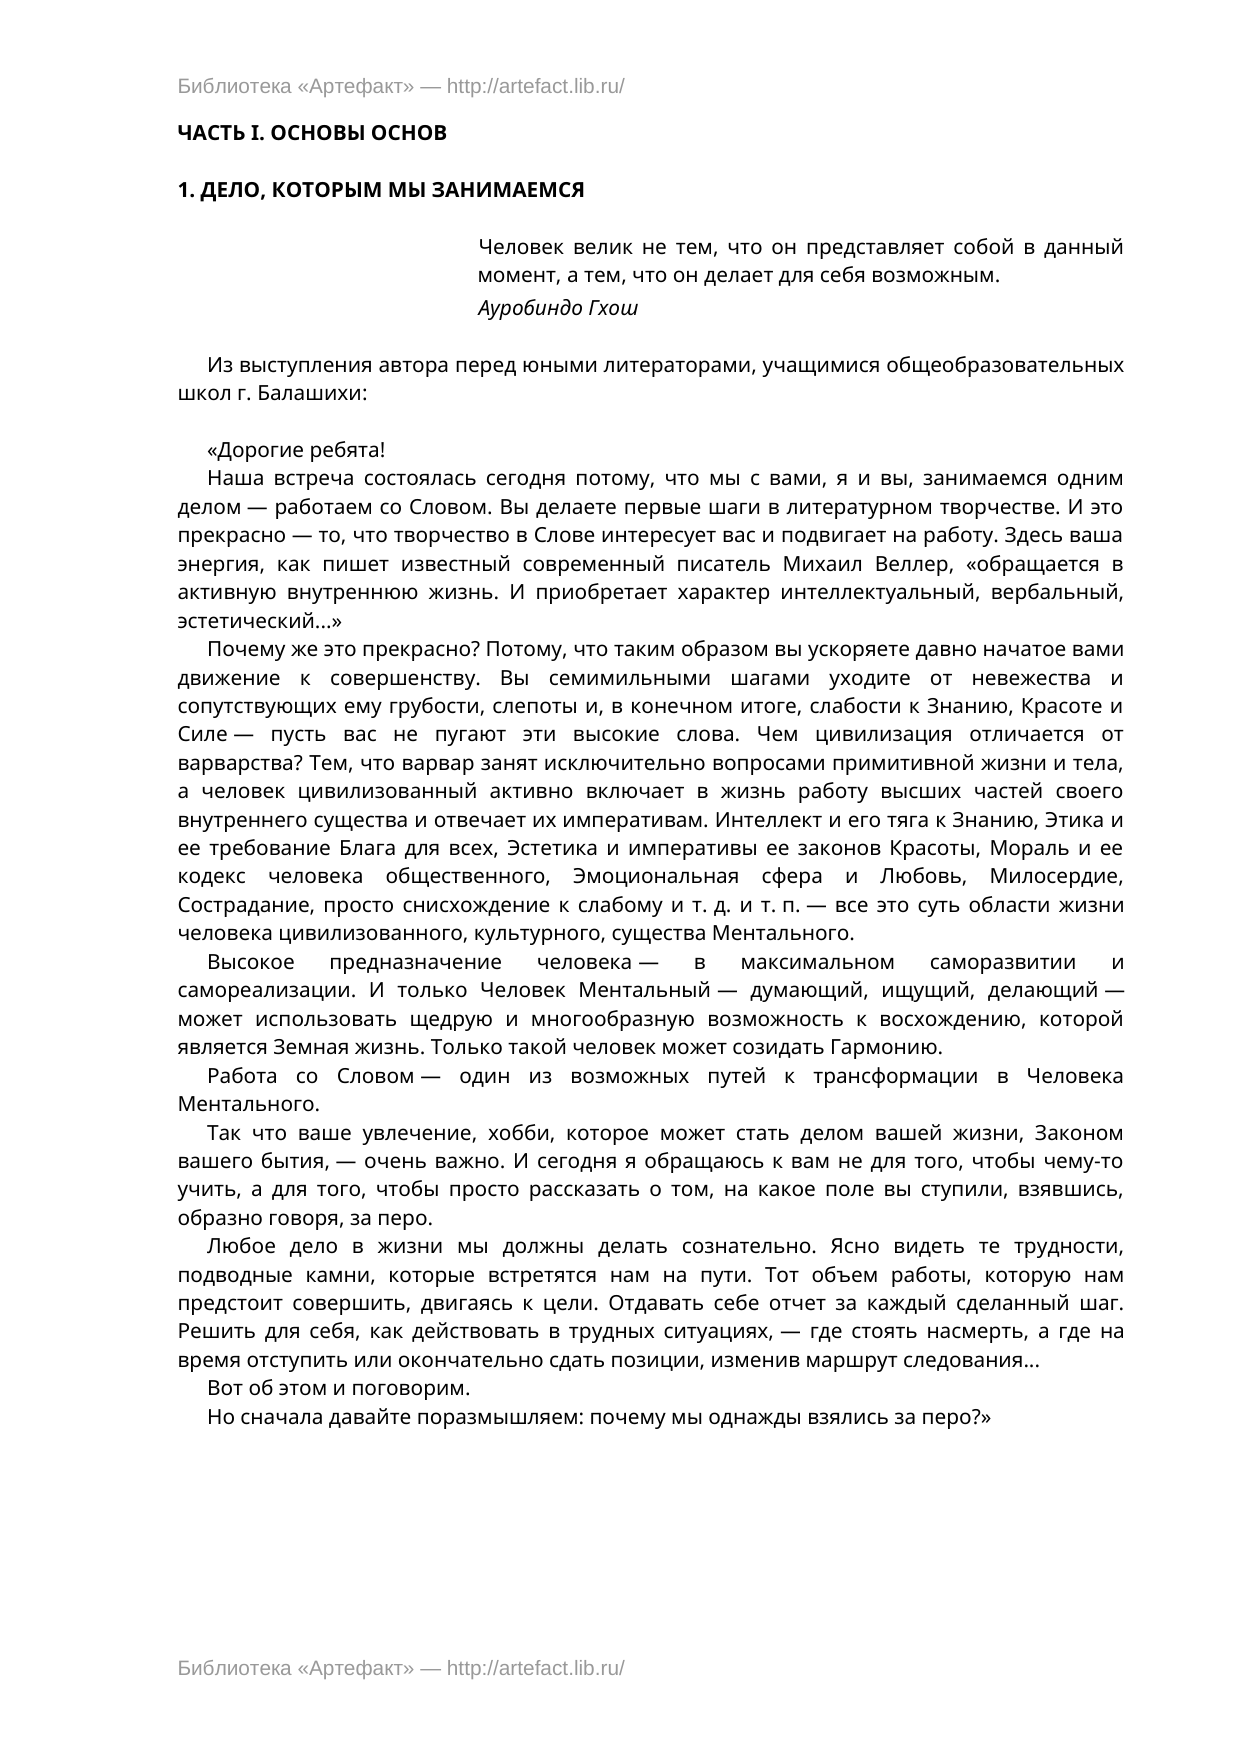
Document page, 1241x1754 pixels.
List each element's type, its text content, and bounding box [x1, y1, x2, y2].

text Человек велик не тем, что он представляет собой в данный момент, а тем, что он делает для себя возможным. [477, 232, 1125, 289]
text «Дорогие ребята! [177, 435, 1125, 463]
text Ауробиндо Гхош [477, 293, 1125, 321]
text Но сначала давайте поразмышляем: почему мы однажды взялись за перо?» [177, 1402, 1125, 1430]
text Из выступления автора перед юными литераторами, учащимися общеобразовательных школ г. Балашихи: [177, 350, 1125, 407]
text Так что ваше увлечение, хобби, которое может стать делом вашей жизни, Законом вашего бытия, — очень важно. И сегодня я обращаюсь к вам не для того, чтобы чему-то учить, а для того, чтобы просто рассказать о том, на какое поле вы ступили, взявшись, образно говоря, за перо. [177, 1118, 1125, 1231]
text Любое дело в жизни мы должны делать сознательно. Ясно видеть те трудности, подводные камни, которые встретятся нам на пути. Тот объем работы, которую нам предстоит совершить, двигаясь к цели. Отдавать себе отчет за каждый сделанный шаг. Решить для себя, как действовать в трудных ситуациях, — где стоять насмерть, а где на время отступить или окончательно сдать позиции, изменив маршрут следования... [177, 1231, 1125, 1373]
text Вот об этом и поговорим. [177, 1373, 1125, 1402]
text Высокое предназначение человека — в максимальном саморазвитии и самореализации. И только Человек Ментальный — думающий, ищущий, делающий — может использовать щедрую и многообразную возможность к восхождению, которой является Земная жизнь. Только такой человек может созидать Гармонию. [177, 947, 1125, 1061]
text ЧАСТЬ I. ОСНОВЫ ОСНОВ [177, 118, 1125, 147]
text Работа со Словом — один из возможных путей к трансформации в Человека Ментального. [177, 1061, 1125, 1118]
text 1. ДЕЛО, КОТОРЫМ МЫ ЗАНИМАЕМСЯ [177, 175, 1125, 203]
text Почему же это прекрасно? Потому, что таким образом вы ускоряете давно начатое вами движение к совершенству. Вы семимильными шагами уходите от невежества и сопутствующих ему грубости, слепоты и, в конечном итоге, слабости к Знанию, Красоте и Силе — пусть вас не пугают эти высокие слова. Чем цивилизация отличается от варварства? Тем, что варвар занят исключительно вопросами примитивной жизни и тела, а человек цивилизованный активно включает в жизнь работу высших частей своего внутреннего существа и отвечает их императивам. Интеллект и его тяга к Знанию, Этика и ее требование Блага для всех, Эстетика и императивы ее законов Красоты, Мораль и ее кодекс человека общественного, Эмоциональная сфера и Любовь, Милосердие, Сострадание, просто снисхождение к слабому и т. д. и т. п. — все это суть области жизни человека цивилизованного, культурного, существа Ментального. [177, 634, 1125, 947]
text Наша встреча состоялась сегодня потому, что мы с вами, я и вы, занимаемся одним делом — работаем со Словом. Вы делаете первые шаги в литературном творчестве. И это прекрасно — то, что творчество в Слове интересует вас и подвигает на работу. Здесь ваша энергия, как пишет известный современный писатель Михаил Веллер, «обращается в активную внутреннюю жизнь. И приобретает характер интеллектуальный, вербальный, эстетический...» [177, 463, 1125, 634]
